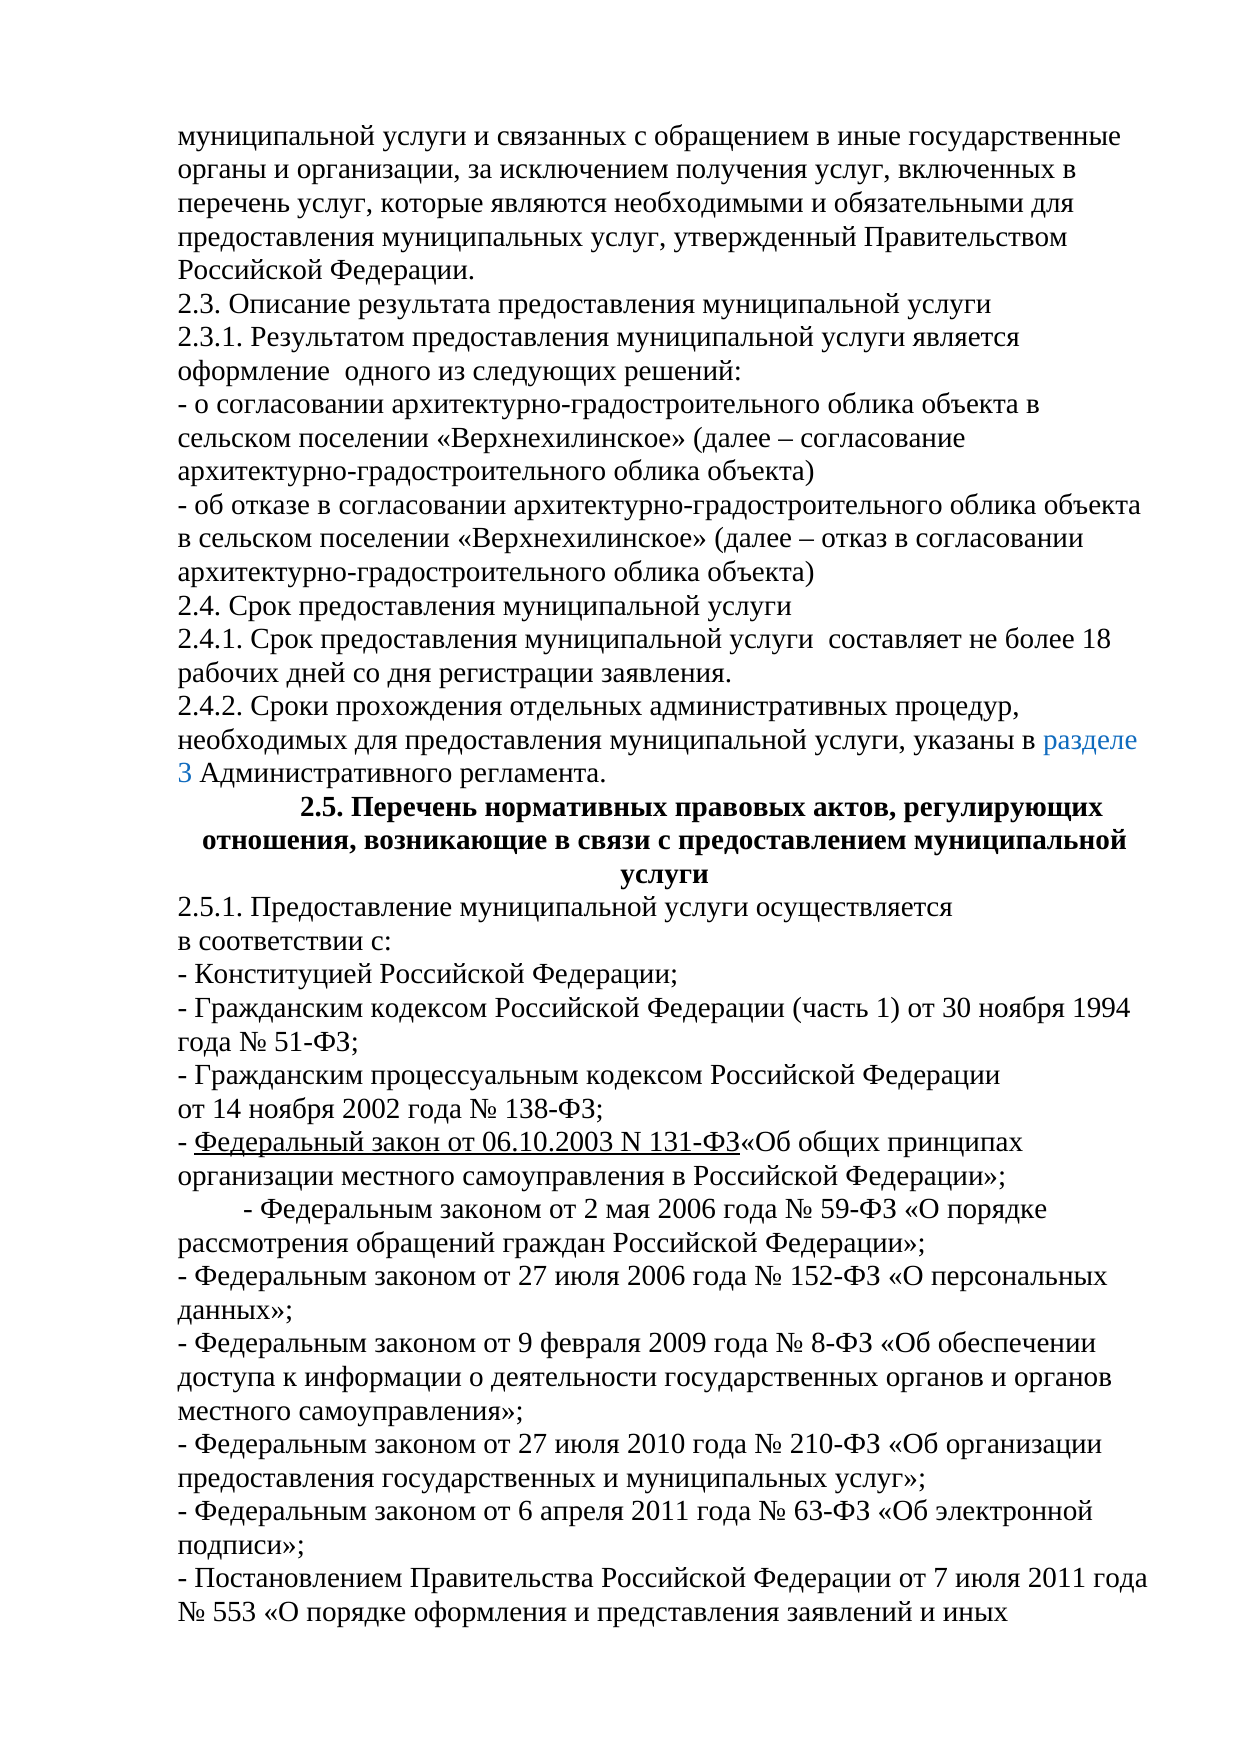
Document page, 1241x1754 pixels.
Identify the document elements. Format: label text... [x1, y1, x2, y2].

text - о согласовании архитектурно-градостроительного облика объекта в сельском поселении «Верхнехилинское» (далее – согласование архитектурно-градостроительного облика объекта) [177, 386, 1152, 487]
text - Гражданским кодексом Российской Федерации (часть 1) от 30 ноября 1994 года № 51-ФЗ; [177, 990, 1152, 1057]
text - Федеральным законом от 6 апреля 2011 года № 63-ФЗ «Об электронной подписи»; [177, 1493, 1152, 1560]
text 2.5.1. Предоставление муниципальной услуги осуществляется в соответствии с: [177, 889, 1152, 957]
text 2.4.1. Срок предоставления муниципальной услуги составляет не более 18 рабочих дней со дня регистрации заявления. 2.4.2. Сроки прохождения отдельных административных процедур, необходимых для предоставления муниципальной услуги, указаны в разделе 3 Административного регламента. [177, 621, 1152, 789]
text 2.4. Срок предоставления муниципальной услуги [177, 588, 1152, 621]
text - Федеральным законом от 9 февраля 2009 года № 8-ФЗ «Об обеспечении доступа к информации о деятельности государственных органов и органов местного самоуправления»; [177, 1326, 1152, 1426]
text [177, 1560, 1152, 1627]
text 2.3.1. Результатом предоставления муниципальной услуги является оформление одного из следующих решений: [177, 319, 1152, 386]
text - Федеральным законом от 27 июля 2006 года № 152-ФЗ «О персональных данных»; [177, 1258, 1152, 1326]
subtitle 2.5. Перечень нормативных правовых актов, регулирующих отношения, возникающие в связи с предоставлением муниципальной услуги [177, 789, 1152, 889]
text - Гражданским процессуальным кодексом Российской Федерации от 14 ноября 2002 года № 138-ФЗ; [177, 1057, 1152, 1124]
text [177, 118, 1152, 286]
text - Конституцией Российской Федерации; [177, 957, 1152, 990]
text - об отказе в согласовании архитектурно-градостроительного облика объекта в сельском поселении «Верхнехилинское» (далее – отказ в согласовании архитектурно-градостроительного облика объекта) [177, 487, 1152, 588]
text 2.3. Описание результата предоставления муниципальной услуги [177, 286, 1152, 319]
text - Федеральный закон от 06.10.2003 N 131-ФЗ«Об общих принципах организации местного самоуправления в Российской Федерации»; - Федеральным законом от 2 мая 2006 года № 59-ФЗ «О порядке рассмотрения обращений граждан Российской Федерации»; [177, 1124, 1152, 1258]
text - Федеральным законом от 27 июля 2010 года № 210-ФЗ «Об организации предоставления государственных и муниципальных услуг»; [177, 1426, 1152, 1493]
